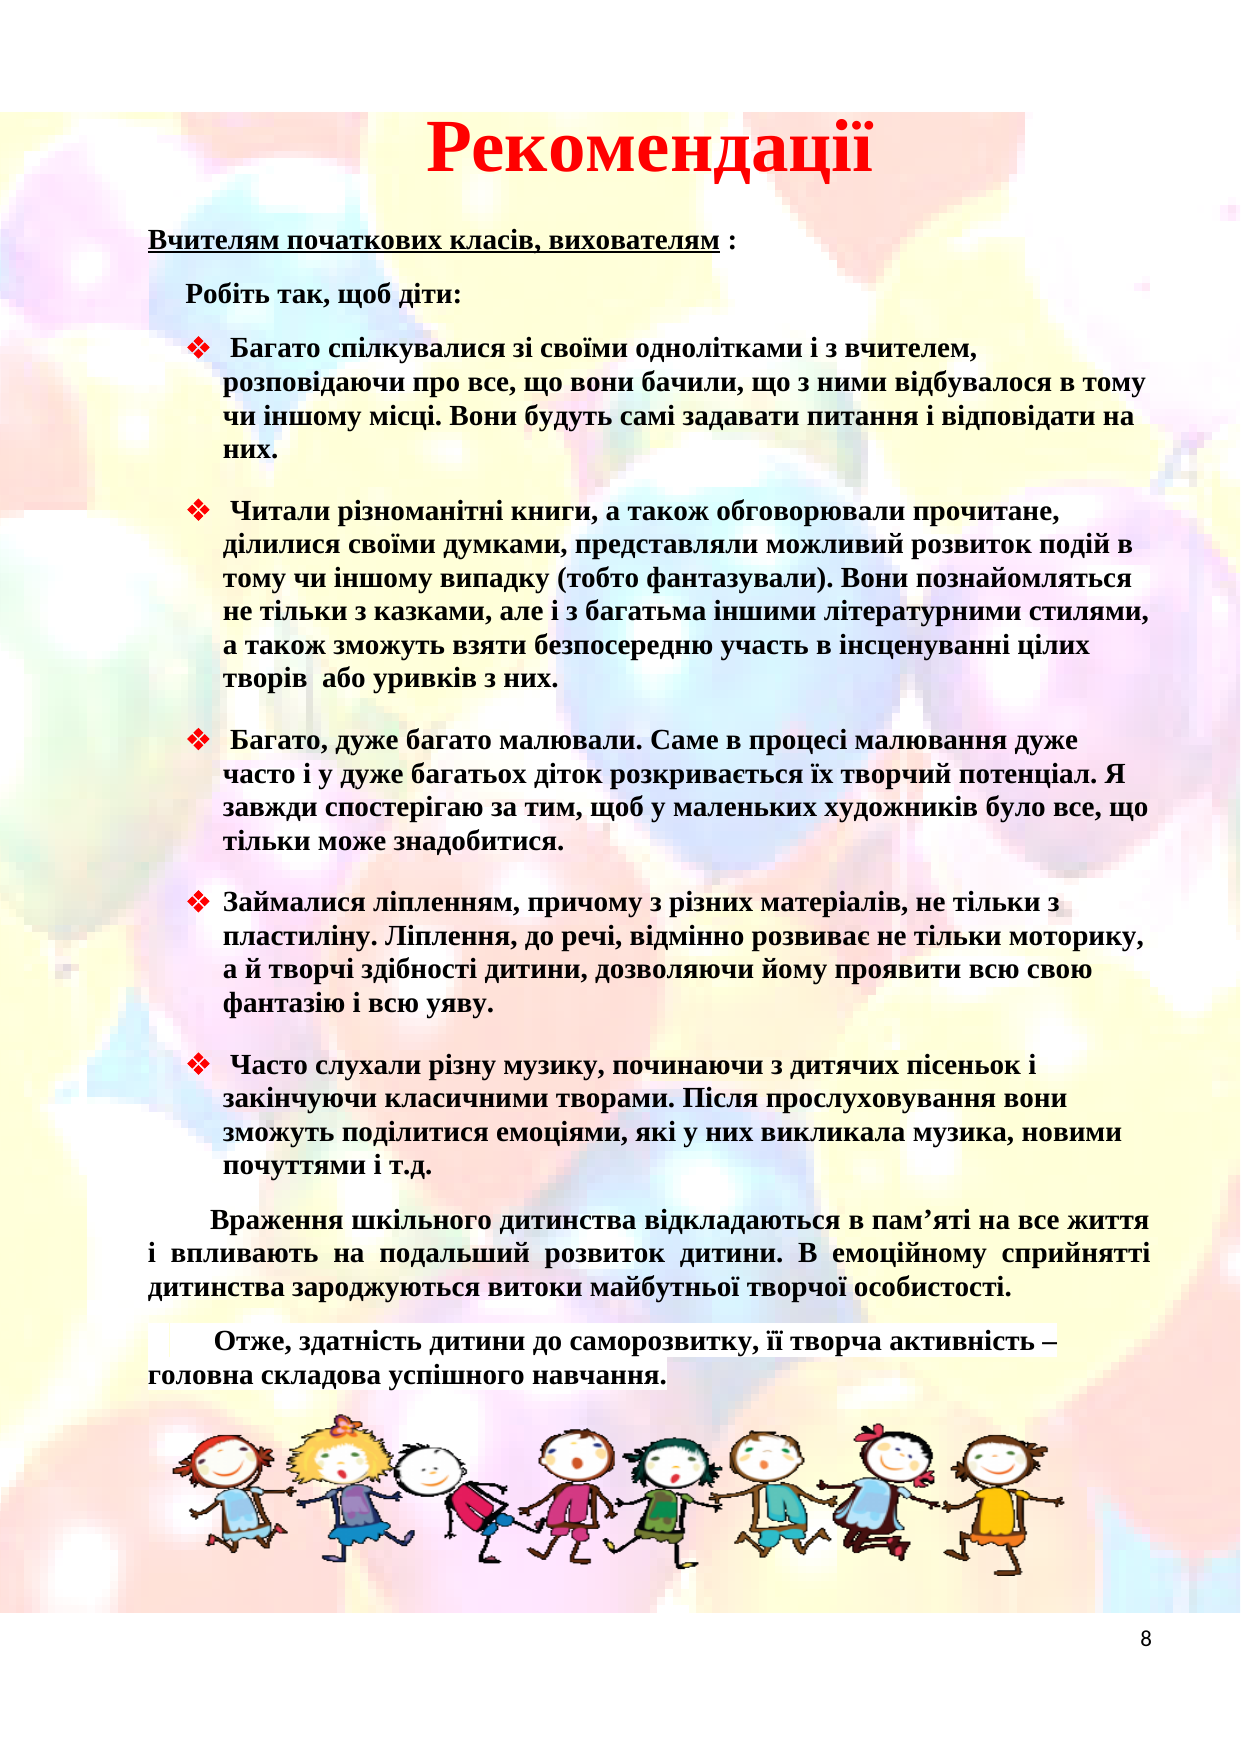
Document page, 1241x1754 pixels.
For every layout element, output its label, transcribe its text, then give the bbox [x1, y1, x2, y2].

text Отже, здатність дитини до саморозвитку, її творча активність – головна складова успішного навчання. [667, 1323, 1152, 1390]
text Враження шкільного дитинства відкладаються в пам’яті на все життя і впливають на подальший розвиток дитини. В емоційному сприйнятті дитинства зароджуються витоки майбутньої творчої особистості. [148, 1202, 1152, 1302]
text Рекомендації [148, 102, 1152, 188]
list Часто слухали різну музику, починаючи з дитячих пісеньок і закінчуючи класичними творами. Після прослуховування вони зможуть поділитися емоціями, які у них викликала музика, новими почуттями і т.д. [185, 1047, 1152, 1181]
list Займалися ліпленням, причому з різних матеріалів, не тільки з пластиліну. Ліплення, до речі, відмінно розвиває не тільки моторику, а й творчі здібності дитини, дозволяючи йому проявити всю свою фантазію і всю уяву. [185, 884, 1152, 1047]
text Вчителям початкових класів, вихователям : [148, 222, 1152, 255]
list Читали різноманітні книги, а також обговорювали прочитане, ділилися своїми думками, представляли можливий розвиток подій в тому чи іншому випадку (тобто фантазували). Вони познайомляться не тільки з казками, але і з багатьма іншими літературними стилями, а також зможуть взяти безпосередню участь в інсценуванні цілих творів або уривків з них. [185, 493, 1152, 722]
list Багато, дуже багато малювали. Саме в процесі малювання дуже часто і у дуже багатьох діток розкривається їх творчий потенціал. Я завжди спостерігаю за тим, щоб у маленьких художників було все, що тільки може знадобитися. [185, 722, 1152, 884]
list Багато спілкувалися зі своїми однолітками і з вчителем, розповідаючи про все, що вони бачили, що з ними відбувалося в тому чи іншому місці. Вони будуть самі задавати питання і відповідати на них. [185, 331, 1152, 493]
picture [170, 1411, 1066, 1576]
text Робіть так, щоб діти: [185, 276, 1152, 310]
